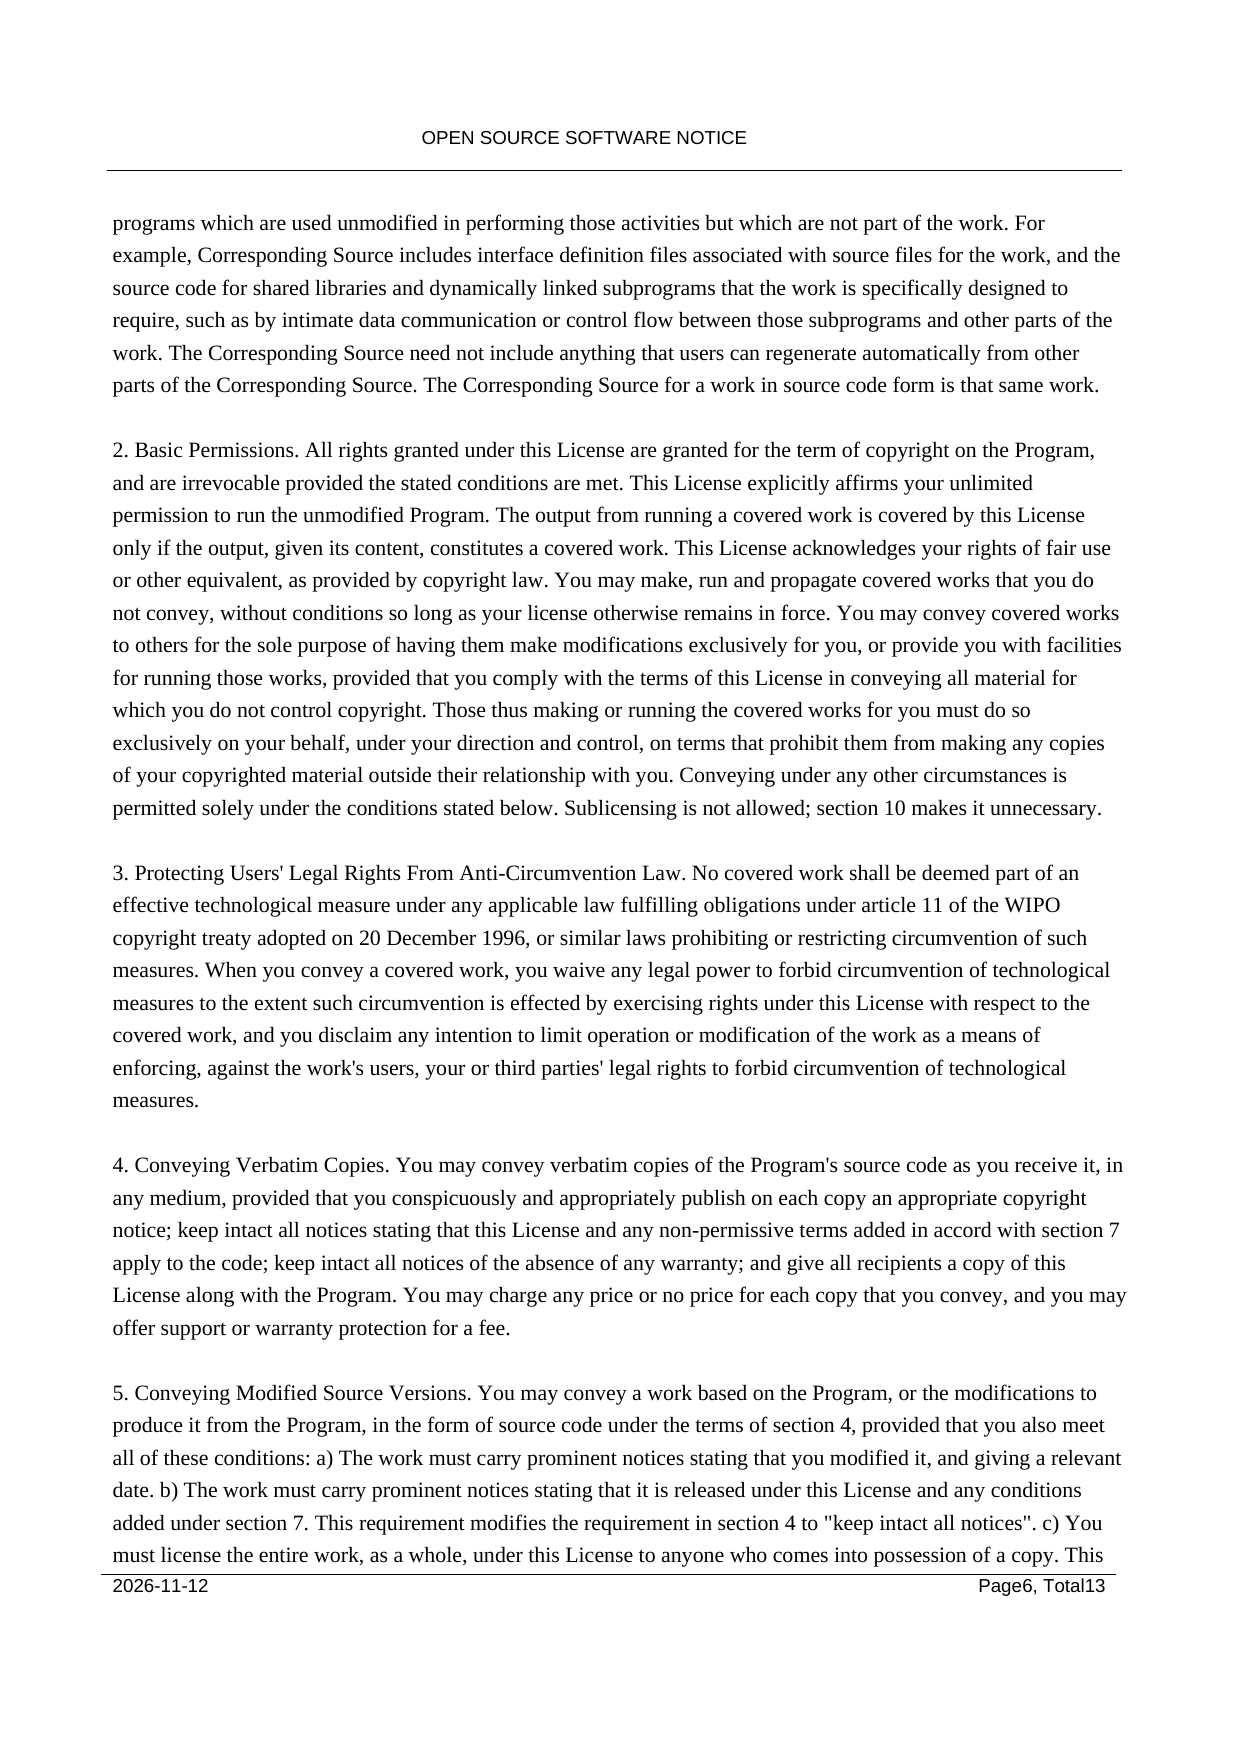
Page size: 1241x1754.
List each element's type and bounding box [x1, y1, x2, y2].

text [112, 206, 1128, 1571]
